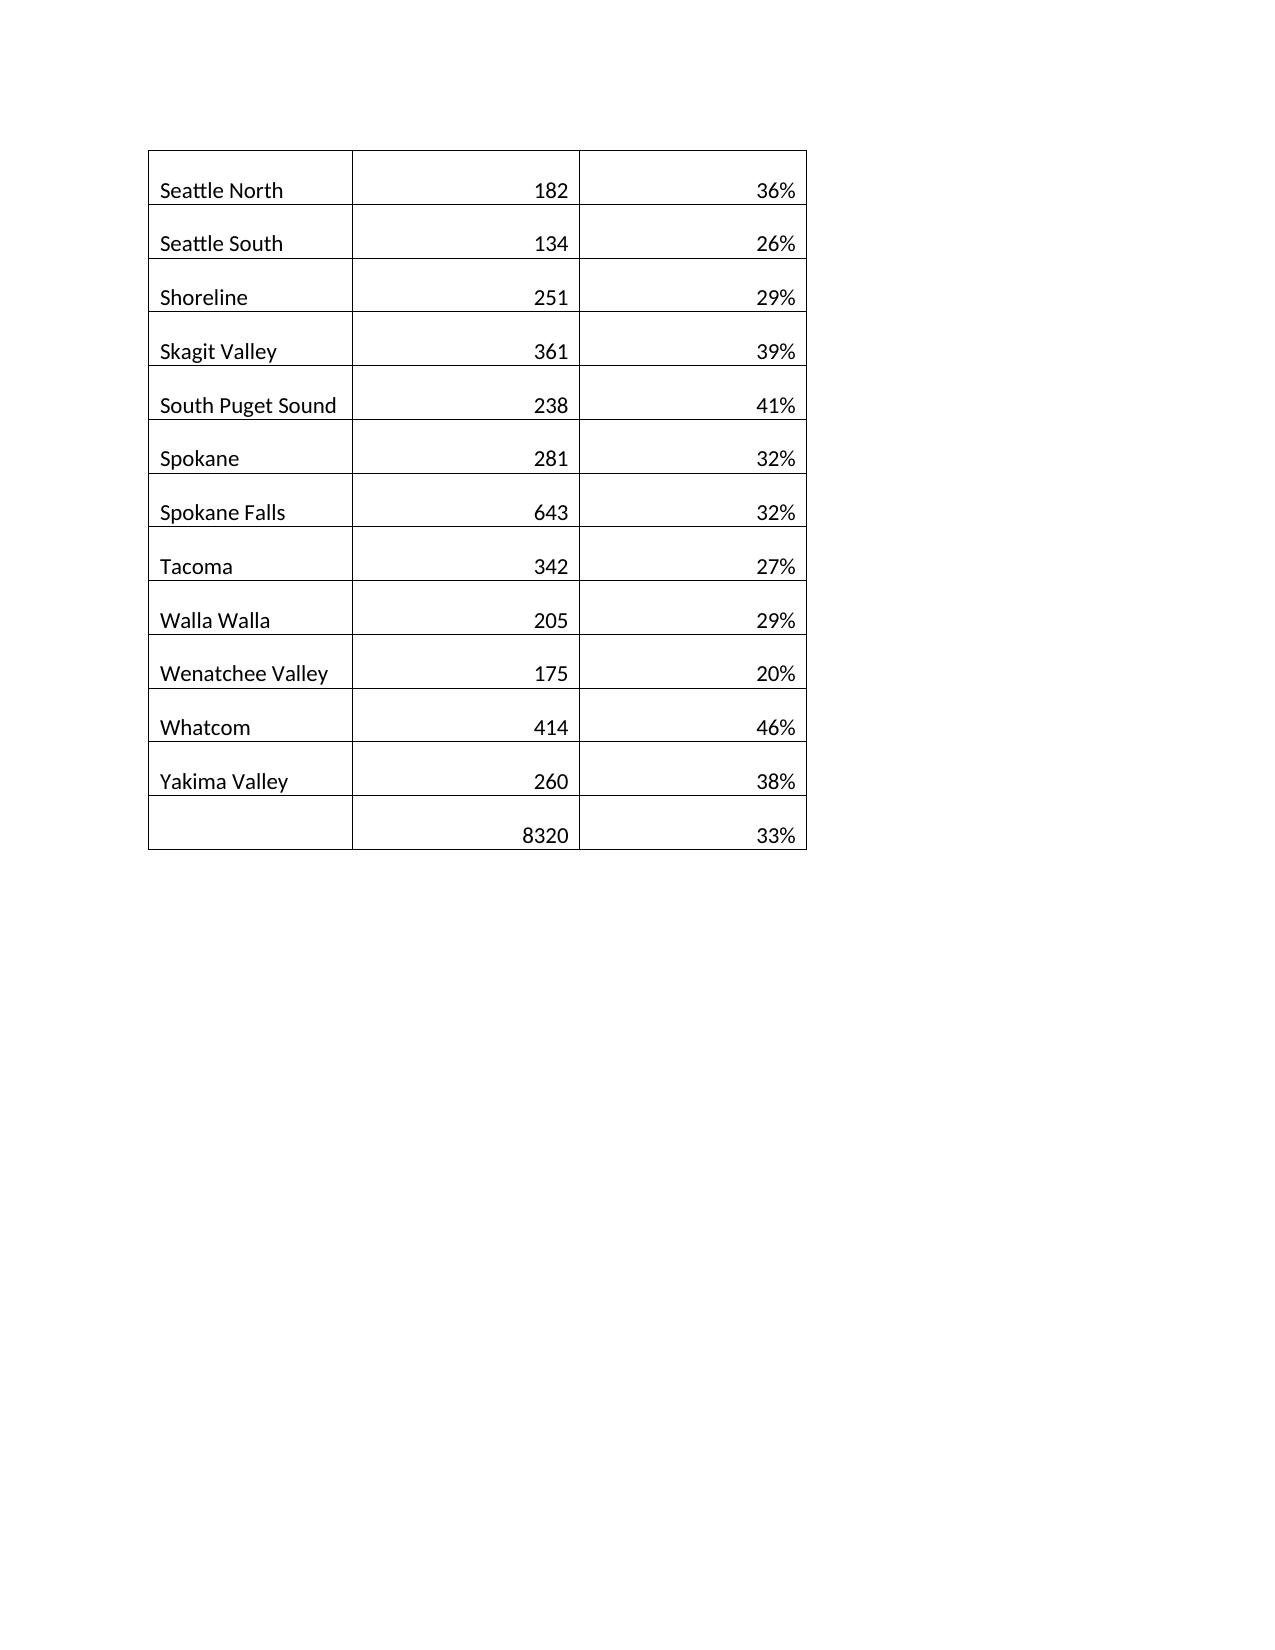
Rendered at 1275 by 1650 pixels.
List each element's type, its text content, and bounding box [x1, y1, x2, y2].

table_cell 32% [580, 474, 806, 526]
table_cell 281 [353, 420, 579, 472]
table_cell 260 [353, 742, 579, 795]
table_cell Tacoma [149, 527, 352, 580]
table_cell 182 [353, 151, 579, 204]
table_cell Seattle South [149, 205, 352, 257]
table_cell 175 [353, 635, 579, 687]
table_cell 414 [353, 689, 579, 741]
table_cell 33% [580, 796, 806, 849]
table_cell South Puget Sound [149, 366, 352, 419]
table_cell 361 [353, 312, 579, 365]
table_cell 39% [580, 312, 806, 365]
table_cell 32% [580, 420, 806, 472]
table_cell 38% [580, 742, 806, 795]
table_cell Skagit Valley [149, 312, 352, 365]
table_cell Wenatchee Valley [149, 635, 352, 687]
table_cell 29% [580, 581, 806, 634]
table_cell Whatcom [149, 689, 352, 741]
table_cell 36% [580, 151, 806, 204]
table_cell 27% [580, 527, 806, 580]
table_cell 20% [580, 635, 806, 687]
table_cell 134 [353, 205, 579, 257]
table_cell 251 [353, 259, 579, 311]
table_cell Walla Walla [149, 581, 352, 634]
table_cell 238 [353, 366, 579, 419]
table_cell 342 [353, 527, 579, 580]
table_cell [149, 796, 352, 849]
table_cell Yakima Valley [149, 742, 352, 795]
table_cell 643 [353, 474, 579, 526]
table_cell Spokane [149, 420, 352, 472]
table_cell 46% [580, 689, 806, 741]
table_cell 26% [580, 205, 806, 257]
table_cell 8320 [353, 796, 579, 849]
table_cell Spokane Falls [149, 474, 352, 526]
table_cell 29% [580, 259, 806, 311]
table_cell Shoreline [149, 259, 352, 311]
table_cell 205 [353, 581, 579, 634]
table_cell 41% [580, 366, 806, 419]
table_cell Seattle North [149, 151, 352, 204]
